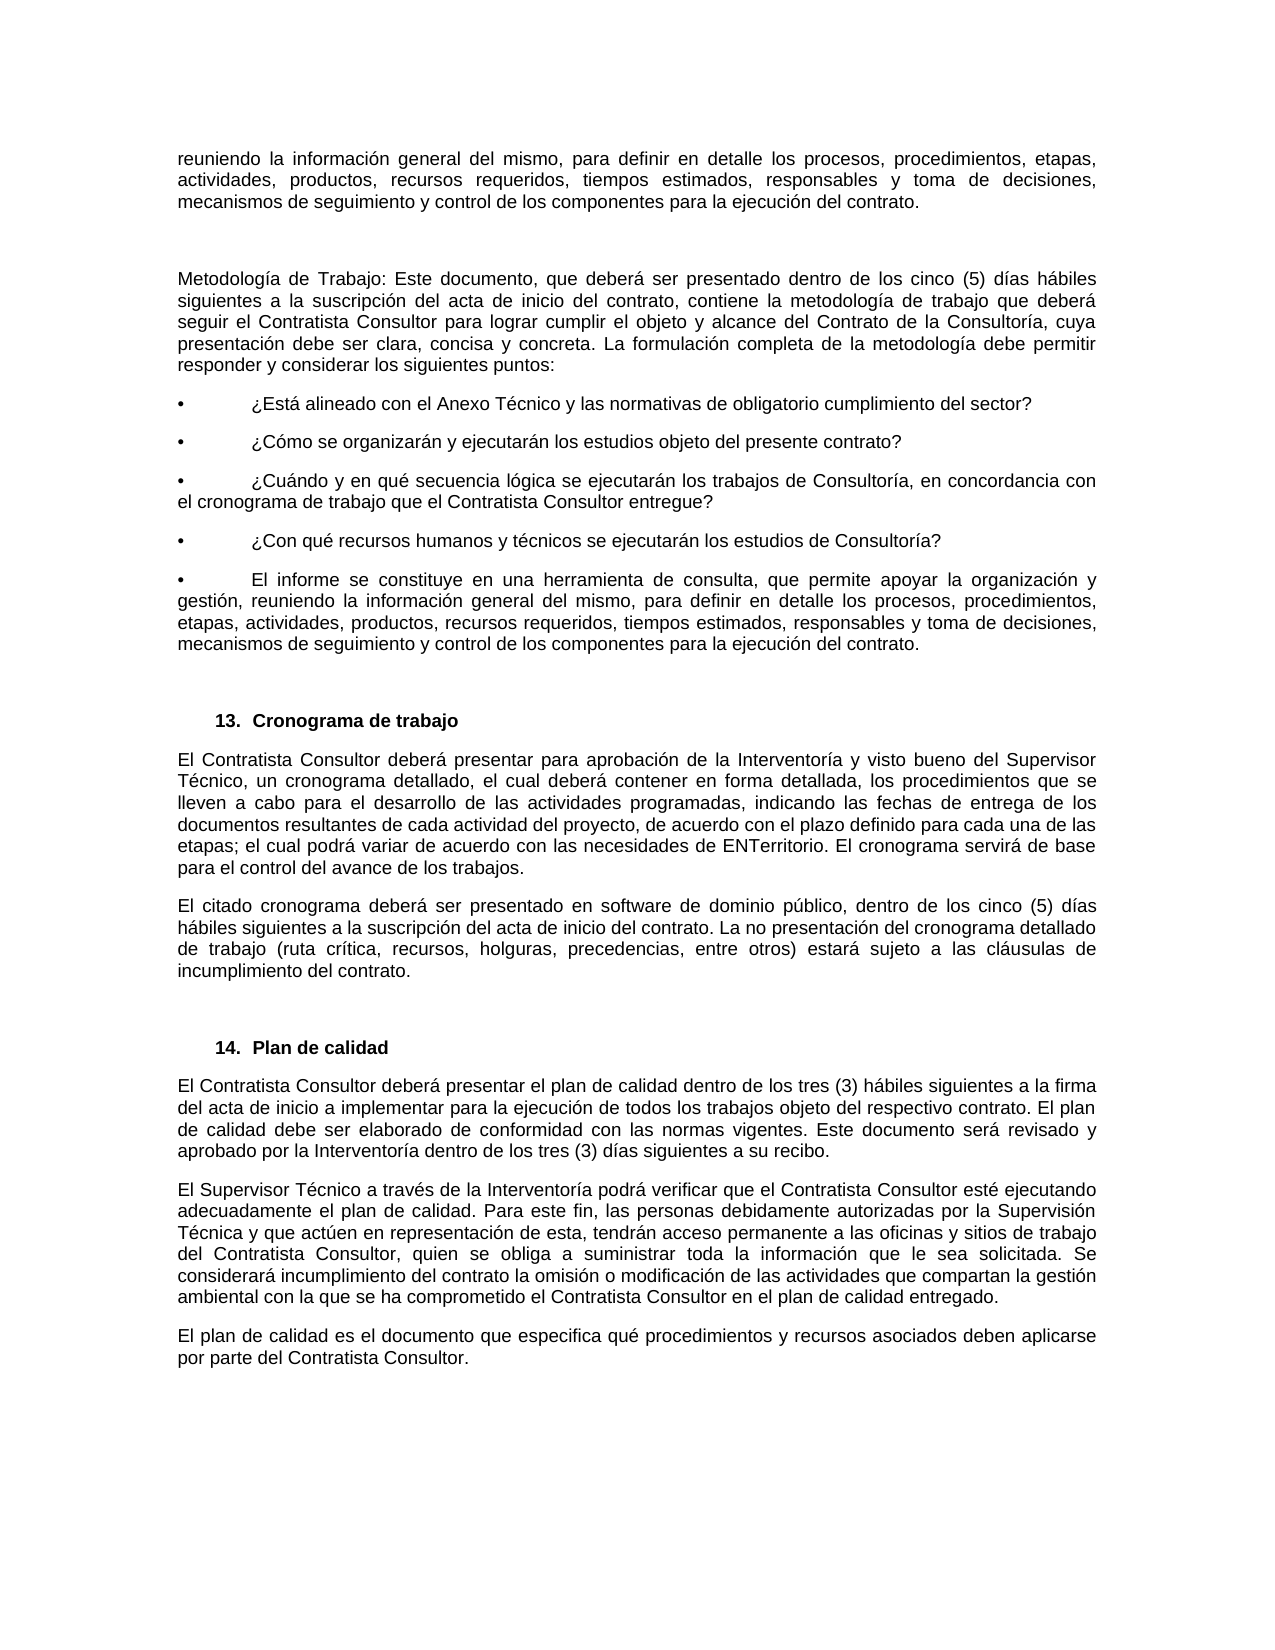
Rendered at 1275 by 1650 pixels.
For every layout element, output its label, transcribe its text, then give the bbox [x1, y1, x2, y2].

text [177, 148, 1097, 212]
text Metodología de Trabajo: Este documento, que deberá ser presentado dentro de los cinco (5) días hábiles siguientes a la suscripción del acta de inicio del contrato, contiene la metodología de trabajo que deberá seguir el Contratista Consultor para lograr cumplir el objeto y alcance del Contrato de la Consultoría, cuya presentación debe ser clara, concisa y concreta. La formulación completa de la metodología debe permitir responder y considerar los siguientes puntos: [177, 268, 1097, 376]
text El Supervisor Técnico a través de la Interventoría podrá verificar que el Contratista Consultor esté ejecutando adecuadamente el plan de calidad. Para este fin, las personas debidamente autorizadas por la Supervisión Técnica y que actúen en representación de esta, tendrán acceso permanente a las oficinas y sitios de trabajo del Contratista Consultor, quien se obliga a suministrar toda la información que le sea solicitada. Se considerará incumplimiento del contrato la omisión o modificación de las actividades que compartan la gestión ambiental con la que se ha comprometido el Contratista Consultor en el plan de calidad entregado. [177, 1178, 1097, 1308]
text • ¿Cuándo y en qué secuencia lógica se ejecutarán los trabajos de Consultoría, en concordancia con el cronograma de trabajo que el Contratista Consultor entregue? [177, 470, 1097, 513]
text El Contratista Consultor deberá presentar el plan de calidad dentro de los tres (3) hábiles siguientes a la firma del acta de inicio a implementar para la ejecución de todos los trabajos objeto del respectivo contrato. El plan de calidad debe ser elaborado de conformidad con las normas vigentes. Este documento será revisado y aprobado por la Interventoría dentro de los tres (3) días siguientes a su recibo. [177, 1075, 1097, 1162]
text • ¿Cómo se organizarán y ejecutarán los estudios objeto del presente contrato? [177, 431, 1097, 453]
text • El informe se constituye en una herramienta de consulta, que permite apoyar la organización y gestión, reuniendo la información general del mismo, para definir en detalle los procesos, procedimientos, etapas, actividades, productos, recursos requeridos, tiempos estimados, responsables y toma de decisiones, mecanismos de seguimiento y control de los componentes para la ejecución del contrato. [177, 568, 1097, 654]
list Cronograma de trabajo [215, 710, 1097, 732]
text El Contratista Consultor deberá presentar para aprobación de la Interventoría y visto bueno del Supervisor Técnico, un cronograma detallado, el cual deberá contener en forma detallada, los procedimientos que se lleven a cabo para el desarrollo de las actividades programadas, indicando las fechas de entrega de los documentos resultantes de cada actividad del proyecto, de acuerdo con el plazo definido para cada una de las etapas; el cual podrá variar de acuerdo con las necesidades de ENTerritorio. El cronograma servirá de base para el control del avance de los trabajos. [177, 749, 1097, 878]
text • ¿Con qué recursos humanos y técnicos se ejecutarán los estudios de Consultoría? [177, 530, 1097, 551]
text El plan de calidad es el documento que especifica qué procedimientos y recursos asociados deben aplicarse por parte del Contratista Consultor. [177, 1325, 1097, 1368]
text • ¿Está alineado con el Anexo Técnico y las normativas de obligatorio cumplimiento del sector? [177, 393, 1097, 414]
list Plan de calidad [215, 1037, 1097, 1058]
text El citado cronograma deberá ser presentado en software de dominio público, dentro de los cinco (5) días hábiles siguientes a la suscripción del acta de inicio del contrato. La no presentación del cronograma detallado de trabajo (ruta crítica, recursos, holguras, precedencias, entre otros) estará sujeto a las cláusulas de incumplimiento del contrato. [177, 895, 1097, 981]
